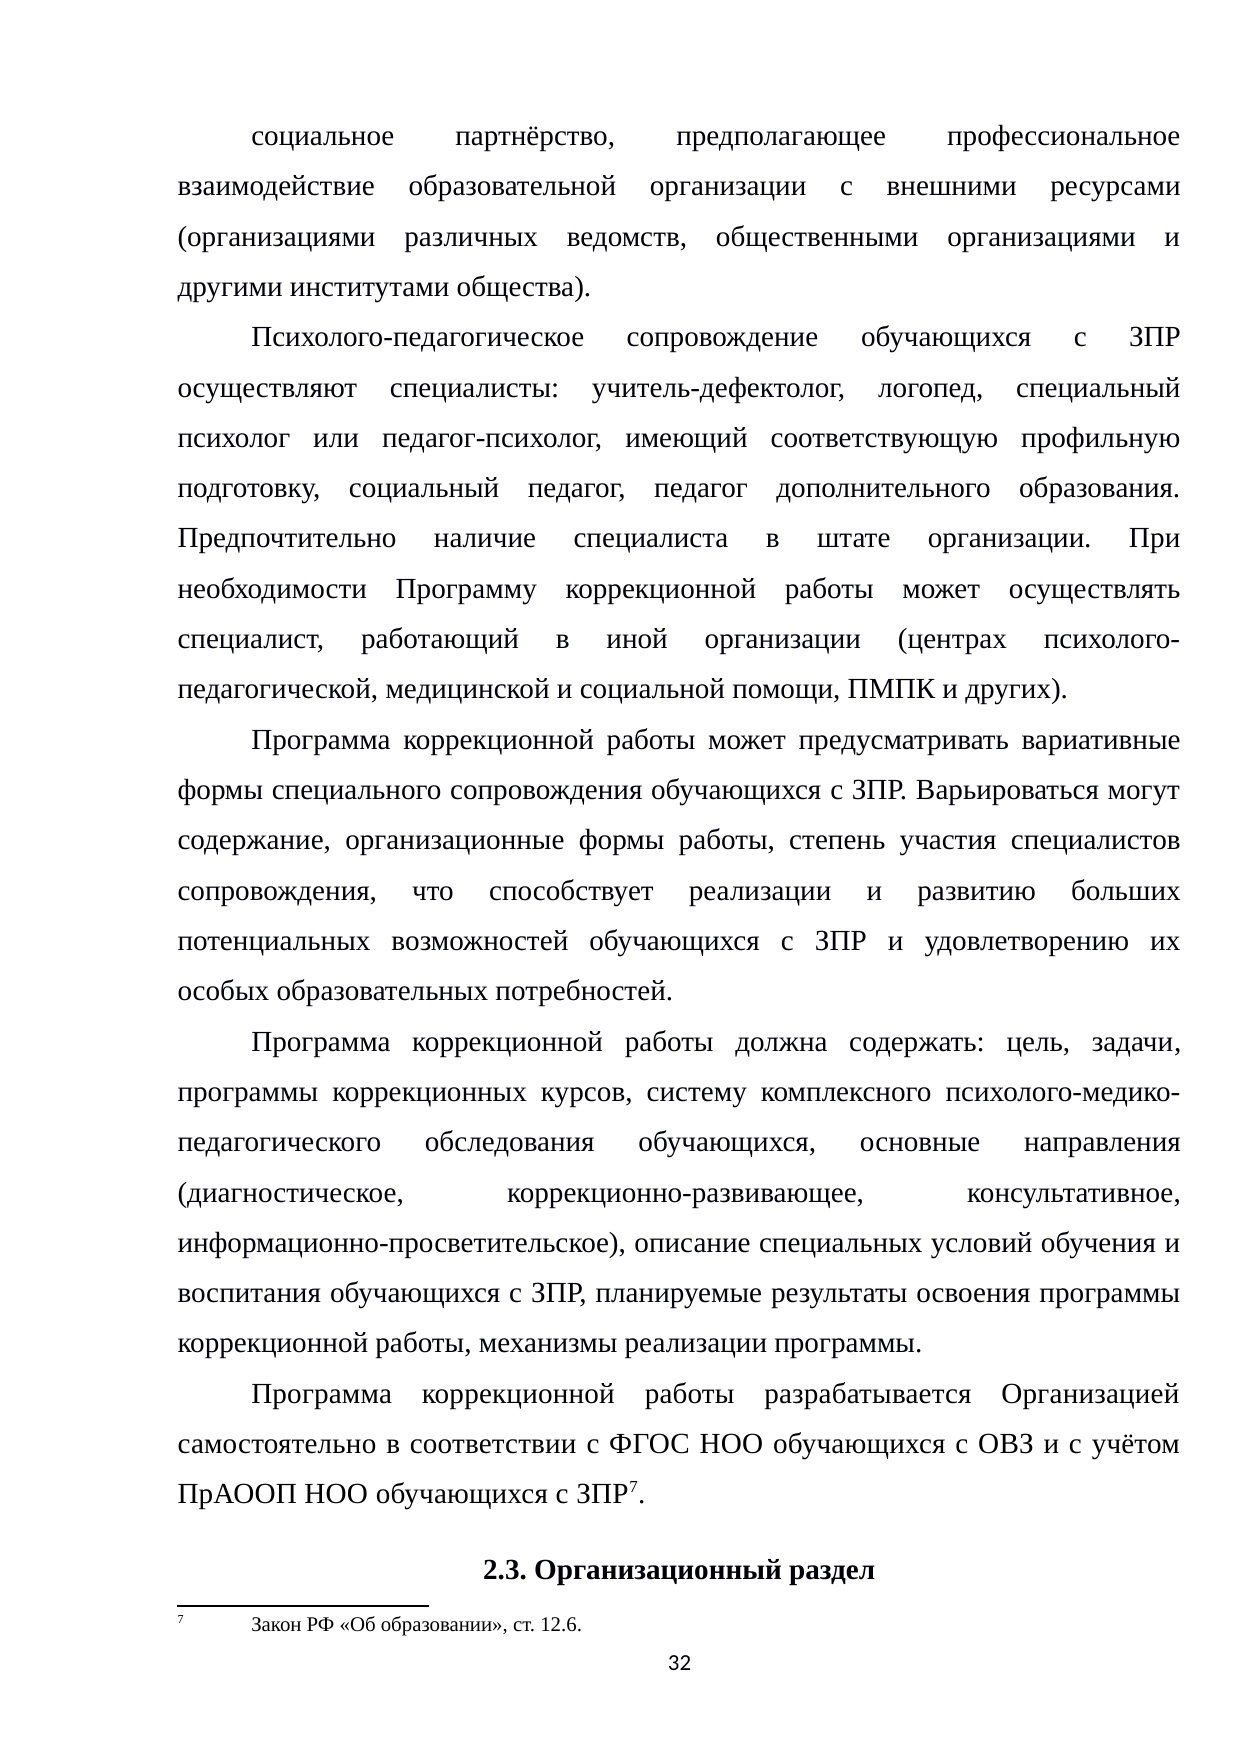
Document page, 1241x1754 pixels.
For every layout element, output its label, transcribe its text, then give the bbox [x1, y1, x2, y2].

text Программа коррекционной работы может предусматривать вариативные формы специального сопровождения обучающихся с ЗПР. Варьироваться могут содержание, организационные формы работы, степень участия специалистов сопровождения, что способствует реализации и развитию больших потенциальных возможностей обучающихся с ЗПР и удовлетворению их особых образовательных потребностей. [177, 722, 1181, 1007]
text Психолого-педагогическое сопровождение обучающихся с ЗПР осуществляют специалисты: учитель-дефектолог, логопед, специальный психолог или педагог-психолог, имеющий соответствующую профильную подготовку, социальный педагог, педагог дополнительного образования. Предпочтительно наличие специалиста в штате организации. При необходимости Программу коррекционной работы может осуществлять специалист, работающий в иной организации (центрах психолого-педагогической, медицинской и социальной помощи, ПМПК и других). [177, 319, 1181, 705]
text социальное партнёрство, предполагающее профессиональное взаимодействие образовательной организации с внешними ресурсами (организациями различных ведомств, общественными организациями и другими институтами общества). [177, 118, 1181, 303]
text 2.3. Организационный раздел [177, 1552, 1181, 1585]
text Программа коррекционной работы разрабатывается Организацией самостоятельно в соответствии с ФГОС НОО обучающихся с ОВЗ и с учётом ПрАООП НОО обучающихся с ЗПР. [177, 1376, 1181, 1510]
text Программа коррекционной работы должна содержать: цель, задачи, программы коррекционных курсов, систему комплексного психолого-медико-педагогического обследования обучающихся, основные направления (диагностическое, коррекционно-развивающее, консультативное, информационно-просветительское), описание специальных условий обучения и воспитания обучающихся с ЗПР, планируемые результаты освоения программы коррекционной работы, механизмы реализации программы. [177, 1024, 1181, 1359]
